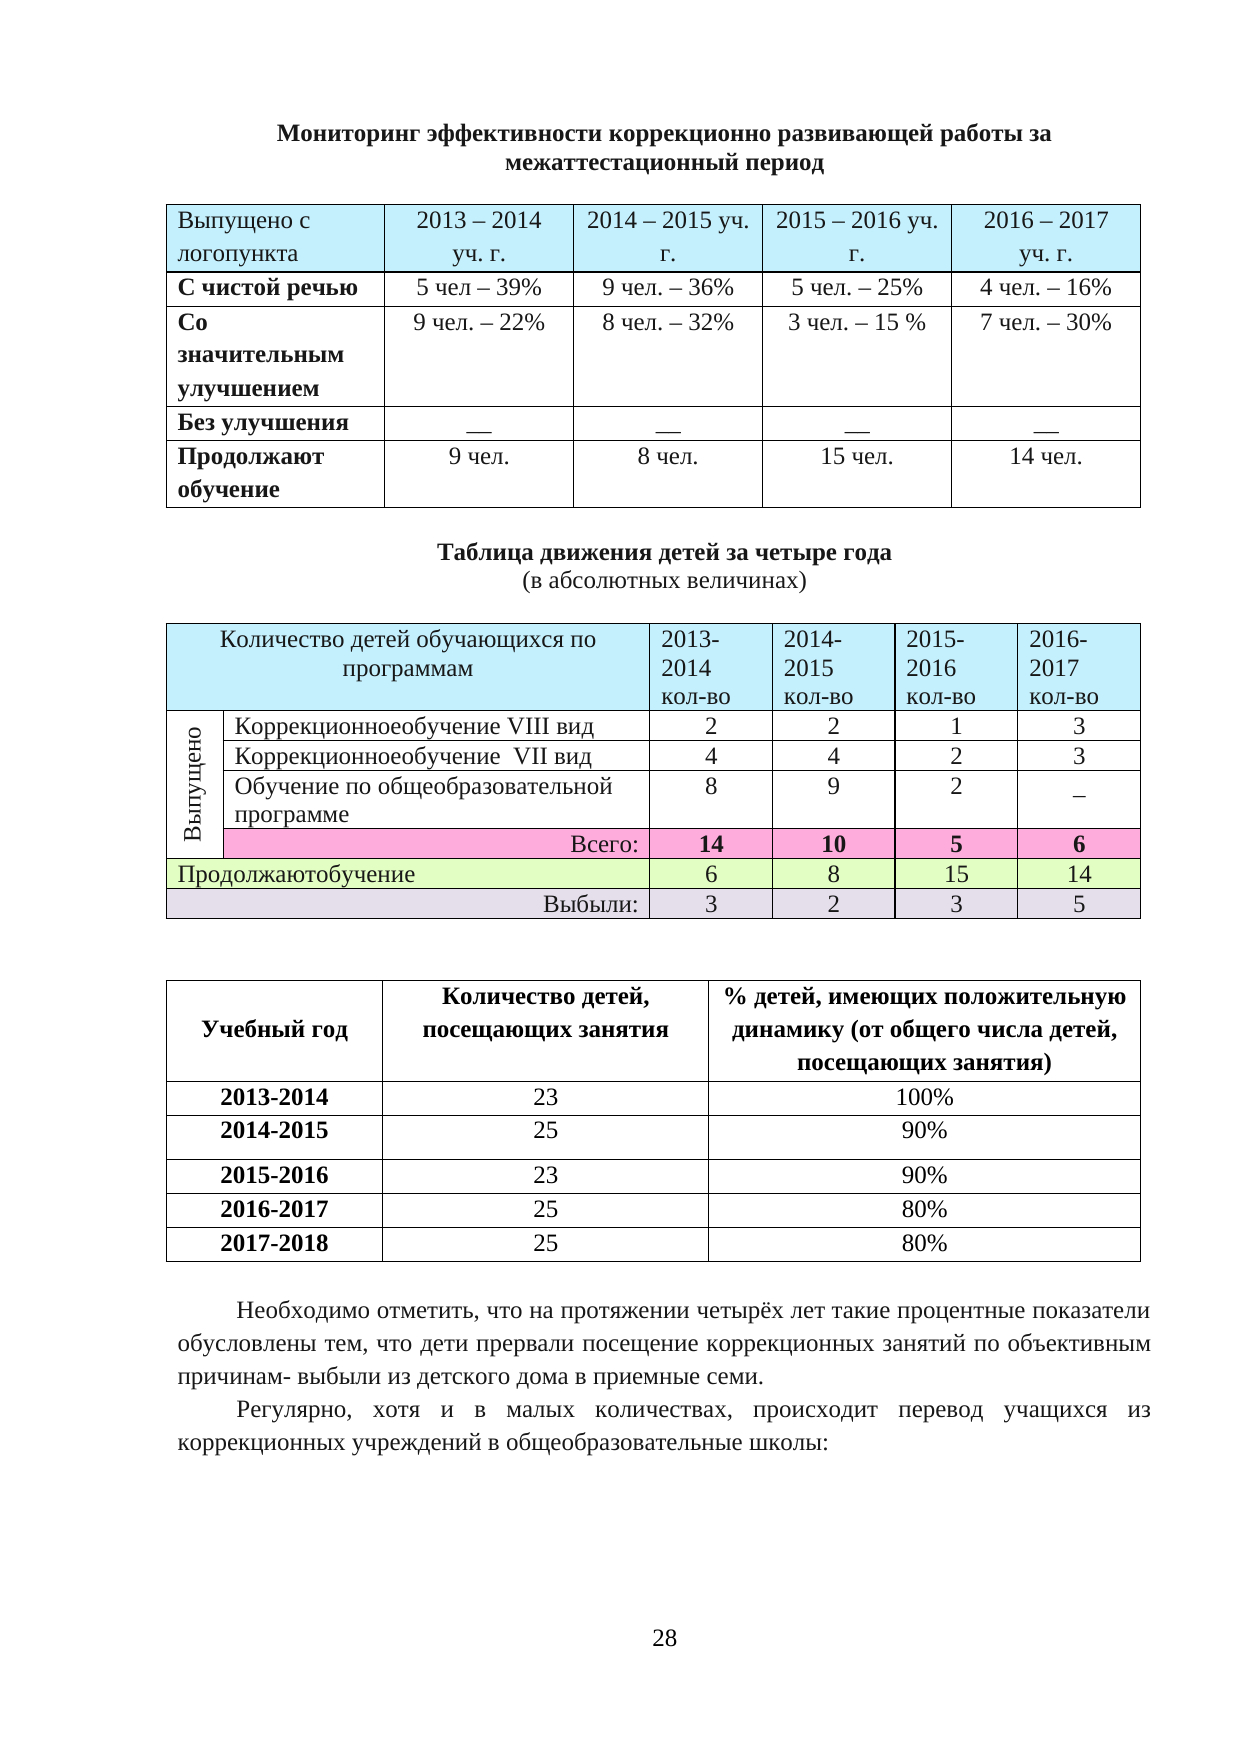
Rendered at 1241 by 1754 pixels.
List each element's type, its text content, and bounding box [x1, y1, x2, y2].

table_header % детей, имеющих положительную динамику (от общего числа детей, посещающих занятия) [709, 981, 1140, 1081]
table_header 2014-2015 кол-во [773, 624, 894, 710]
text (в абсолютных величинах) [177, 565, 1152, 594]
table_header Количество детей, посещающих занятия [383, 981, 708, 1081]
table_cell 15 [896, 859, 1017, 888]
table_cell 4 [773, 741, 894, 770]
table_header 2016 – 2017 уч. г. [952, 205, 1140, 271]
table_header Учебный год [167, 981, 382, 1081]
table_cell 3 чел. – 15 % [763, 307, 951, 406]
table_cell 2016-2017 [167, 1194, 382, 1227]
table_cell 25 [383, 1116, 708, 1159]
table_cell 10 [773, 829, 894, 858]
table_cell 90% [709, 1160, 1140, 1193]
table_header Выпущено с логопункта [167, 205, 384, 271]
table_cell 6 [650, 859, 772, 888]
table_header 2016-2017 кол-во [1018, 624, 1140, 710]
table_cell _ [1018, 771, 1140, 828]
table_cell 80% [709, 1228, 1140, 1261]
table_header 2013 – 2014 уч. г. [385, 205, 573, 271]
table_cell 3 [650, 889, 772, 918]
table_cell Продолжаютобучение [167, 859, 649, 888]
table_cell 2015-2016 [167, 1160, 382, 1193]
table_cell Коррекционноеобучение VIII вид [224, 711, 649, 740]
table_cell 8 чел. [574, 441, 762, 507]
table_cell 14 [1018, 859, 1140, 888]
table_cell 2 [896, 741, 1017, 770]
table_cell Со значительным улучшением [167, 307, 384, 406]
table_cell 3 [1018, 711, 1140, 740]
table_cell 8 чел. – 32% [574, 307, 762, 406]
table_cell Выбыли: [167, 889, 649, 918]
text Регулярно, хотя и в малых количествах, происходит перевод учащихся из коррекционных учреждений в общеобразовательные школы: [177, 1394, 1152, 1456]
table_cell 9 чел. – 36% [574, 273, 762, 306]
table_cell Всего: [224, 829, 649, 858]
table_cell 4 чел. – 16% [952, 273, 1140, 306]
table_cell 8 [650, 771, 772, 828]
table_cell 8 [773, 859, 894, 888]
table_cell 23 [383, 1082, 708, 1114]
table_cell 6 [1018, 829, 1140, 858]
table_cell 2 [773, 711, 894, 740]
table_cell 5 [1018, 889, 1140, 918]
table_cell 9 чел. [385, 441, 573, 507]
table_cell Выпущено с логопункта [167, 711, 223, 858]
table_cell 2017-2018 [167, 1228, 382, 1261]
table_cell 14 чел. [952, 441, 1140, 507]
text Мониторинг эффективности коррекционно развивающей работы за межаттестационный период [177, 118, 1152, 176]
table_header 2015-2016 кол-во [896, 624, 1017, 710]
table_cell 90% [709, 1116, 1140, 1159]
table_cell __ [385, 407, 573, 440]
table_cell __ [574, 407, 762, 440]
table_cell 3 [896, 889, 1017, 918]
table_cell 2 [896, 771, 1017, 828]
table_cell 5 [896, 829, 1017, 858]
table_cell 4 [650, 741, 772, 770]
table_cell 3 [1018, 741, 1140, 770]
table_cell 9 чел. – 22% [385, 307, 573, 406]
table_header 2015 – 2016 уч. г. [763, 205, 951, 271]
table_cell 1 [896, 711, 1017, 740]
table_cell Обучение по общеобразовательной программе [224, 771, 649, 828]
table_cell 2013-2014 [167, 1082, 382, 1114]
table_header Количество детей обучающихся по программам [167, 624, 649, 710]
table_cell __ [763, 407, 951, 440]
table_cell Продолжают обучение [167, 441, 384, 507]
table_header 2013-2014 кол-во [650, 624, 772, 710]
table_header 2014 – 2015 уч. г. [574, 205, 762, 271]
text Необходимо отметить, что на протяжении четырёх лет такие процентные показатели обусловлены тем, что дети прервали посещение коррекционных занятий по объективным причинам- выбыли из детского дома в приемные семи. [177, 1295, 1152, 1390]
table_cell __ [952, 407, 1140, 440]
table_cell 25 [383, 1194, 708, 1227]
table_cell 80% [709, 1194, 1140, 1227]
table_cell 25 [383, 1228, 708, 1261]
table_cell 15 чел. [763, 441, 951, 507]
table_cell 2014-2015 [167, 1116, 382, 1159]
table_cell 2 [773, 889, 894, 918]
table_cell 23 [383, 1160, 708, 1193]
table_cell 2 [650, 711, 772, 740]
table_cell 7 чел. – 30% [952, 307, 1140, 406]
table_cell 5 чел – 39% [385, 273, 573, 306]
table_cell С чистой речью [167, 273, 384, 306]
table_cell Коррекционноеобучение VII вид [224, 741, 649, 770]
table_cell Без улучшения [167, 407, 384, 440]
table_cell 14 [650, 829, 772, 858]
table_cell 5 чел. – 25% [763, 273, 951, 306]
table_cell 100% [709, 1082, 1140, 1114]
text Таблица движения детей за четыре года [177, 537, 1152, 565]
table_cell 9 [773, 771, 894, 828]
